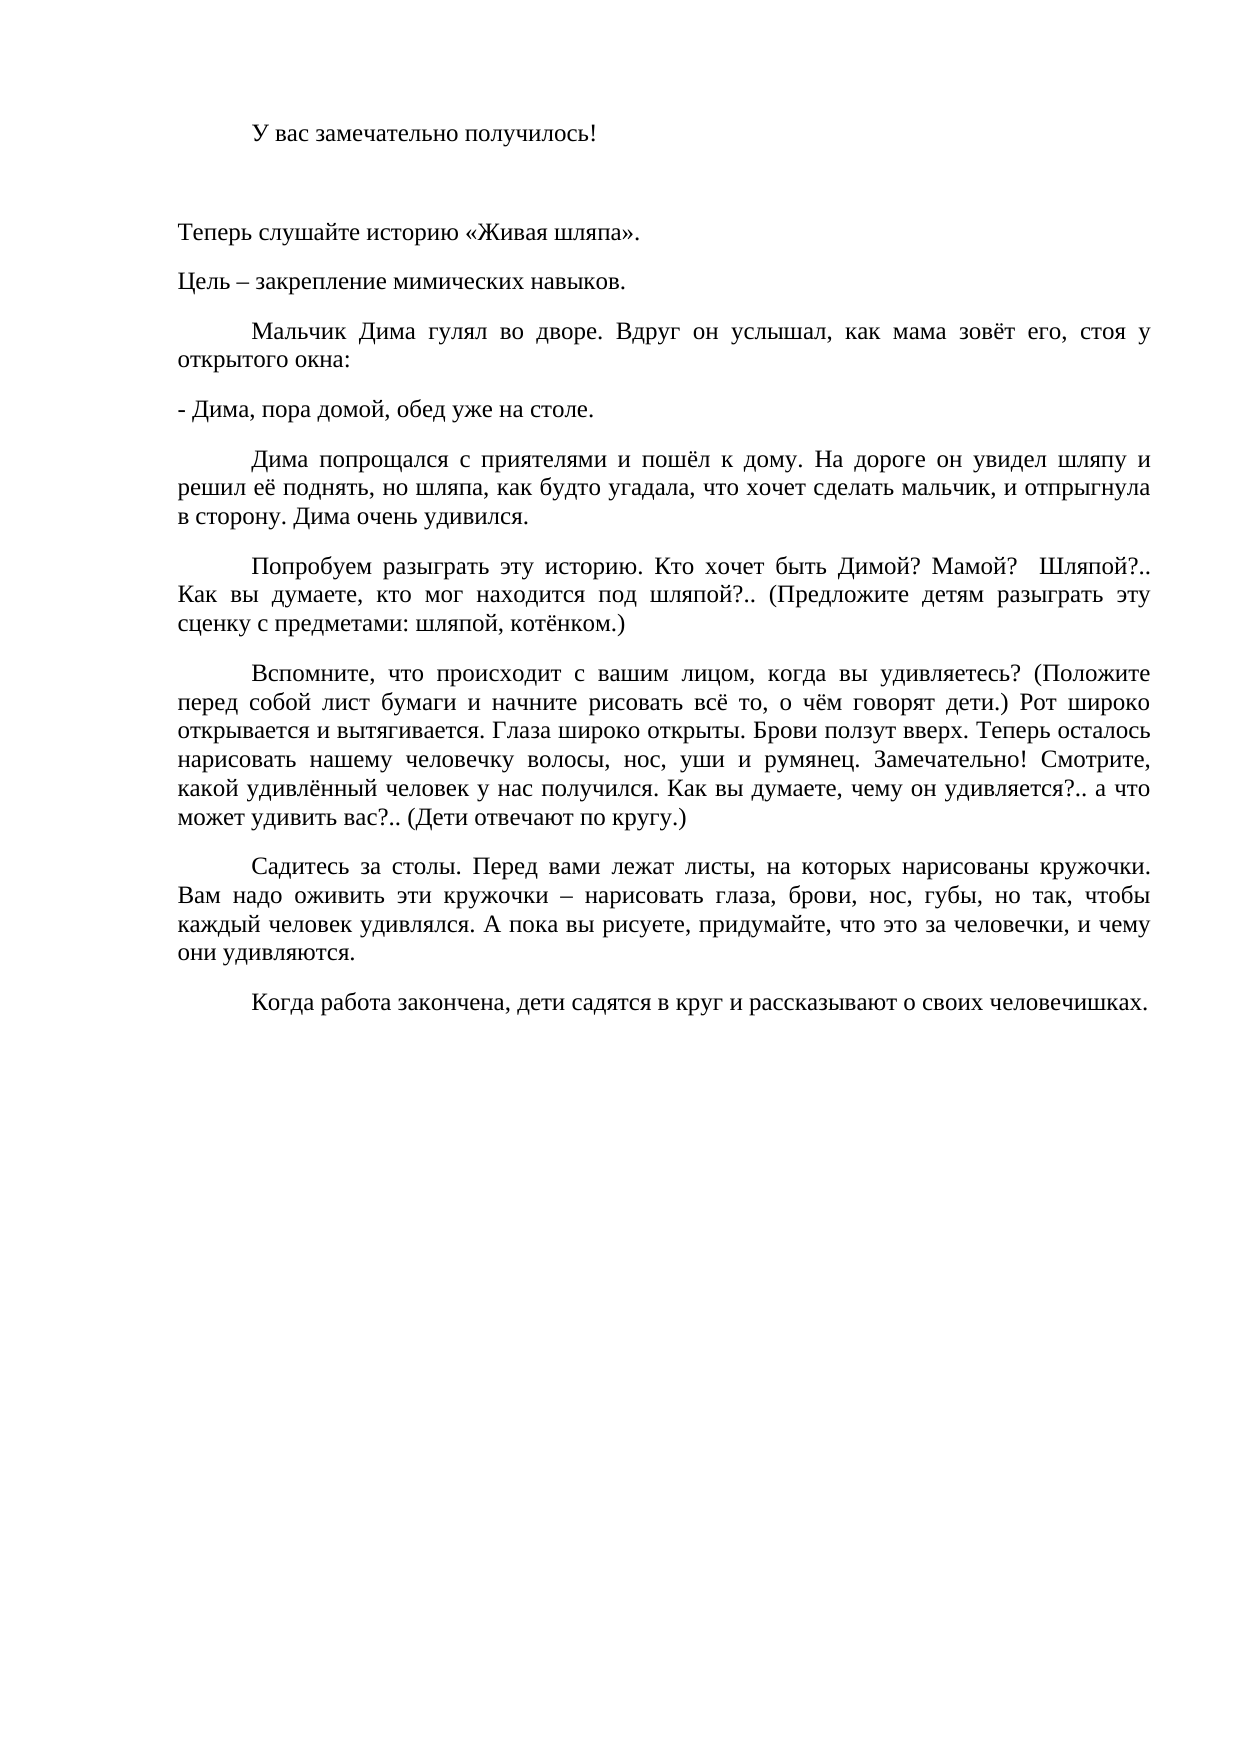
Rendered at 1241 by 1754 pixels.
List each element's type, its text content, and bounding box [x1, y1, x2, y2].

text Попробуем разыграть эту историю. Кто хочет быть Димой? Мамой? Шляпой?.. Как вы думаете, кто мог находится под шляпой?.. (Предложите детям разыграть эту сценку с предметами: шляпой, котёнком.) [177, 551, 1152, 637]
text У вас замечательно получилось! [177, 118, 1152, 147]
text Цель – закрепление мимических навыков. [177, 266, 1152, 295]
text Теперь слушайте историю «Живая шляпа». [177, 217, 1152, 245]
text Когда работа закончена, дети садятся в круг и рассказывают о своих человечишках. [177, 987, 1152, 1016]
text Вспомните, что происходит с вашим лицом, когда вы удивляетесь? (Положите перед собой лист бумаги и начните рисовать всё то, о чём говорят дети.) Рот широко открывается и вытягивается. Глаза широко открыты. Брови ползут вверх. Теперь осталось нарисовать нашему человечку волосы, нос, уши и румянец. Замечательно! Смотрите, какой удивлённый человек у нас получился. Как вы думаете, чему он удивляется?.. а что может удивить вас?.. (Дети отвечают по кругу.) [177, 658, 1152, 830]
text Садитесь за столы. Перед вами лежат листы, на которых нарисованы кружочки. Вам надо оживить эти кружочки – нарисовать глаза, брови, нос, губы, но так, чтобы каждый человек удивлялся. А пока вы рисуете, придумайте, что это за человечки, и чему они удивляются. [177, 851, 1152, 966]
text Мальчик Дима гулял во дворе. Вдруг он услышал, как мама зовёт его, стоя у открытого окна: [177, 316, 1152, 373]
text Дима попрощался с приятелями и пошёл к дому. На дороге он увидел шляпу и решил её поднять, но шляпа, как будто угадала, что хочет сделать мальчик, и отпрыгнула в сторону. Дима очень удивился. [177, 444, 1152, 530]
text - Дима, пора домой, обед уже на столе. [177, 394, 1152, 423]
